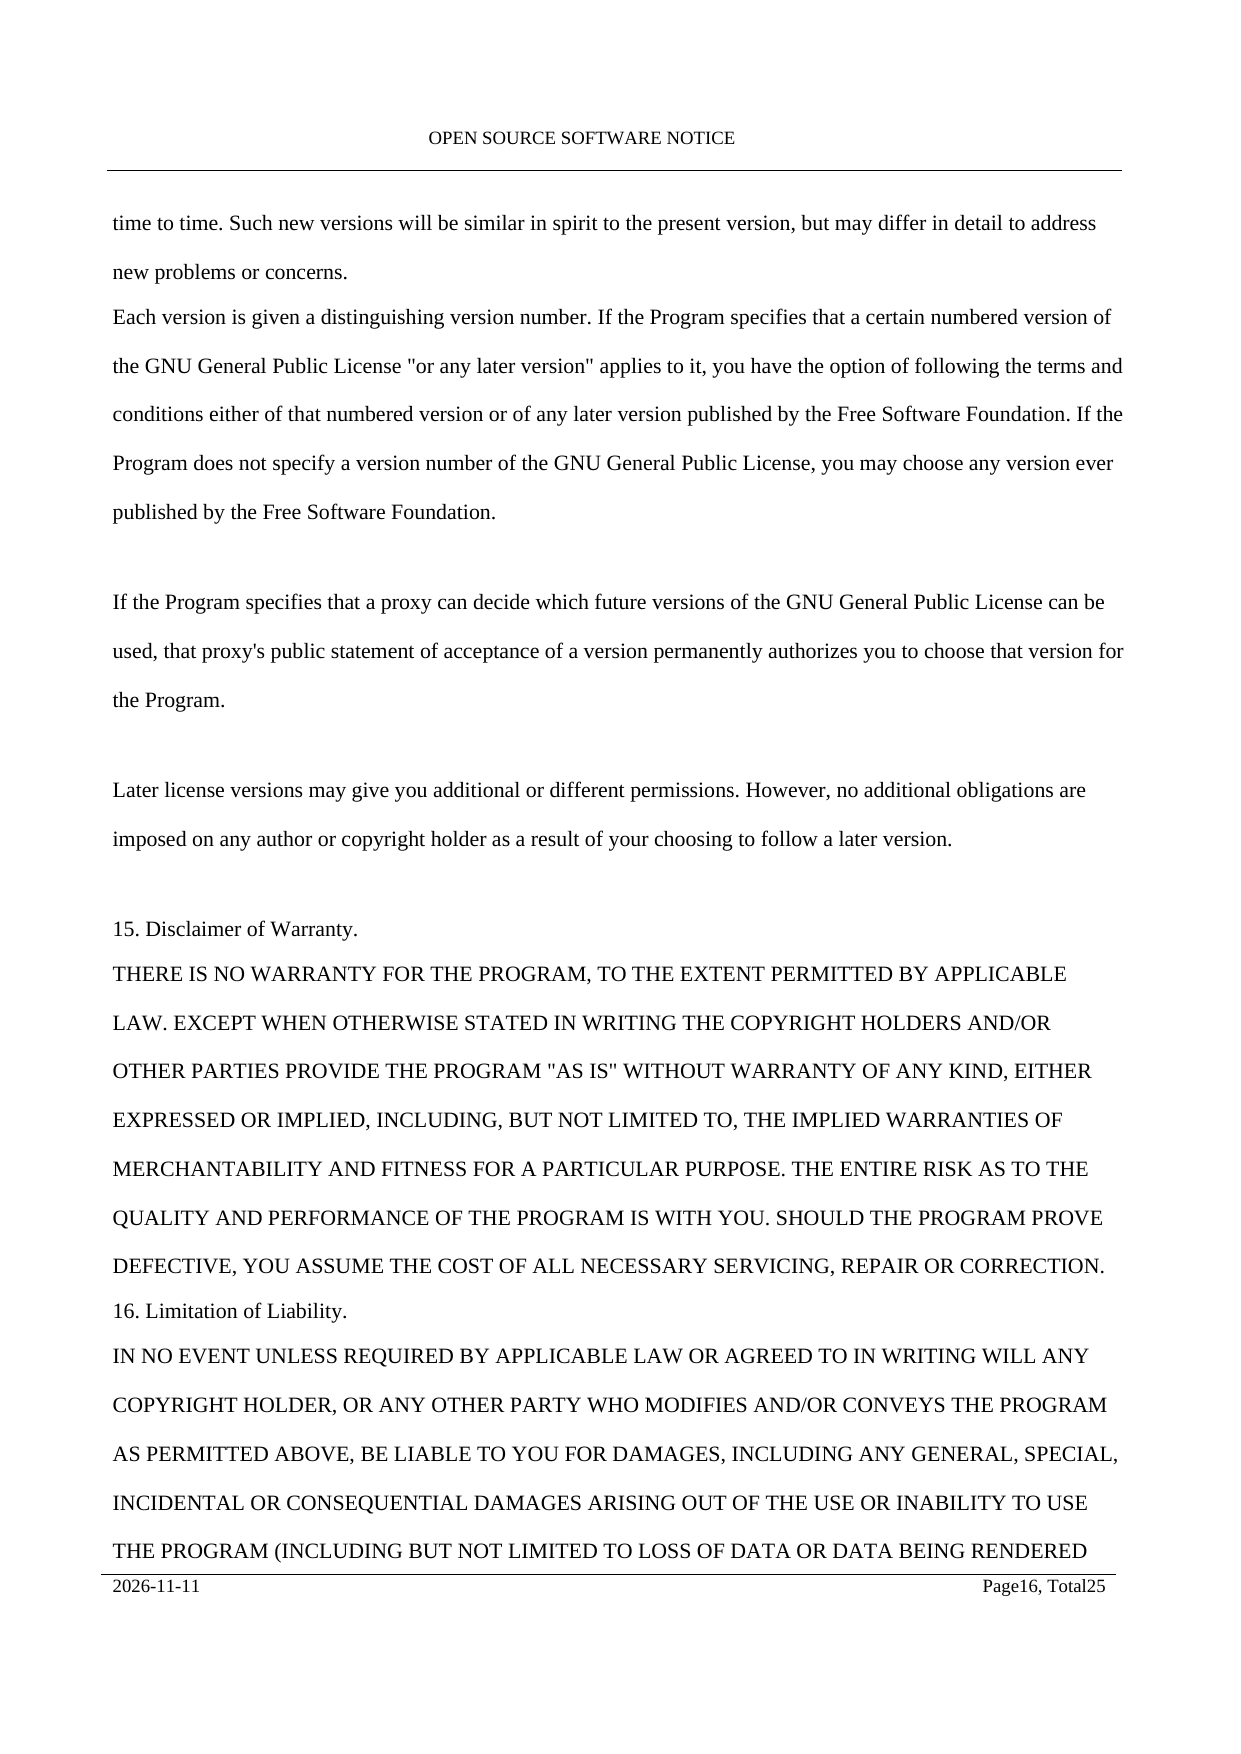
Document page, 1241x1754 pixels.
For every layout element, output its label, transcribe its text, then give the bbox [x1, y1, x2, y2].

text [112, 1340, 1128, 1567]
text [112, 206, 1128, 288]
text Later license versions may give you additional or different permissions. However, no additional obligations are imposed on any author or copyright holder as a result of your choosing to follow a later version. [112, 773, 1128, 854]
text If the Program specifies that a proxy can decide which future versions of the GNU General Public License can be used, that proxy's public statement of acceptance of a version permanently authorizes you to choose that version for the Program. [112, 585, 1128, 715]
text 15. Disclaimer of Warranty. [112, 912, 1128, 944]
text Each version is given a distinguishing version number. If the Program specifies that a certain numbered version of the GNU General Public License "or any later version" applies to it, you have the option of following the terms and conditions either of that numbered version or of any later version published by the Free Software Foundation. If the Program does not specify a version number of the GNU General Public License, you may choose any version ever published by the Free Software Foundation. [112, 300, 1128, 528]
text THERE IS NO WARRANTY FOR THE PROGRAM, TO THE EXTENT PERMITTED BY APPLICABLE LAW. EXCEPT WHEN OTHERWISE STATED IN WRITING THE COPYRIGHT HOLDERS AND/OR OTHER PARTIES PROVIDE THE PROGRAM "AS IS" WITHOUT WARRANTY OF ANY KIND, EITHER EXPRESSED OR IMPLIED, INCLUDING, BUT NOT LIMITED TO, THE IMPLIED WARRANTIES OF MERCHANTABILITY AND FITNESS FOR A PARTICULAR PURPOSE. THE ENTIRE RISK AS TO THE QUALITY AND PERFORMANCE OF THE PROGRAM IS WITH YOU. SHOULD THE PROGRAM PROVE DEFECTIVE, YOU ASSUME THE COST OF ALL NECESSARY SERVICING, REPAIR OR CORRECTION. [112, 957, 1128, 1282]
text 16. Limitation of Liability. [112, 1295, 1128, 1327]
